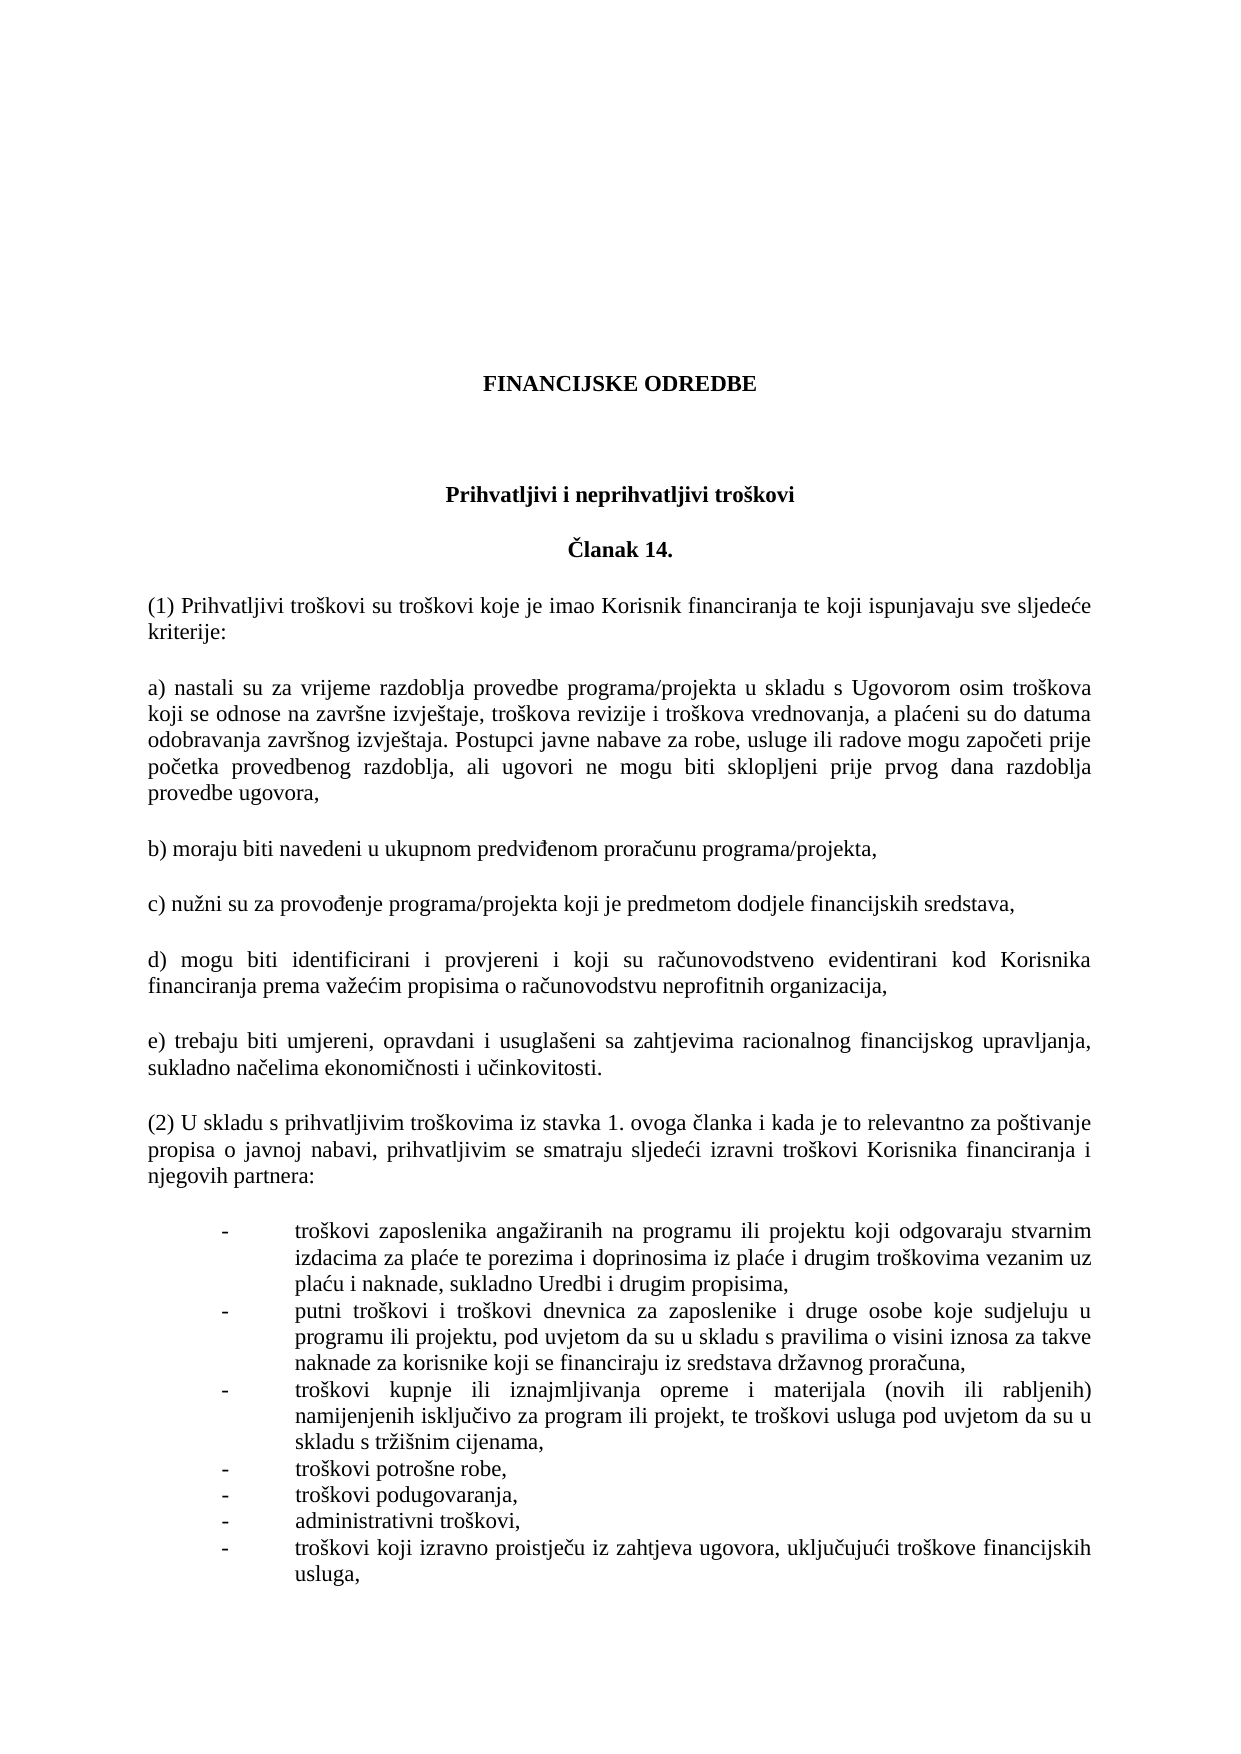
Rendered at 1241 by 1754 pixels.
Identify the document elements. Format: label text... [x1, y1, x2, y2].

text e) trebaju biti umjereni, opravdani i usuglašeni sa zahtjevima racionalnog financijskog upravljanja, sukladno načelima ekonomičnosti i učinkovitosti. [148, 1027, 1093, 1080]
text - troškovi potrošne robe, [148, 1455, 1093, 1481]
text - troškovi podugovaranja, [148, 1481, 1093, 1507]
text c) nužni su za provođenje programa/projekta koji je predmetom dodjele financijskih sredstava, [148, 890, 1093, 916]
text Članak 14. [148, 536, 1093, 563]
text FINANCIJSKE ODREDBE [148, 370, 1093, 396]
text - troškovi koji izravno proistječu iz zahtjeva ugovora, uključujući troškove financijskih usluga, [221, 1534, 1093, 1587]
text - troškovi kupnje ili iznajmljivanja opreme i materijala (novih ili rabljenih) namijenjenih isključivo za program ili projekt, te troškovi usluga pod uvjetom da su u skladu s tržišnim cijenama, [221, 1376, 1093, 1455]
text (2) U skladu s prihvatljivim troškovima iz stavka 1. ovoga članka i kada je to relevantno za poštivanje propisa o javnoj nabavi, prihvatljivim se smatraju sljedeći izravni troškovi Korisnika financiranja i njegovih partnera: [148, 1109, 1093, 1188]
text b) moraju biti navedeni u ukupnom predviđenom proračunu programa/projekta, [148, 834, 1093, 861]
text a) nastali su za vrijeme razdoblja provedbe programa/projekta u skladu s Ugovorom osim troškova koji se odnose na završne izvještaje, troškova revizije i troškova vrednovanja, a plaćeni su do datuma odobravanja završnog izvještaja. Postupci javne nabave za robe, usluge ili radove mogu započeti prije početka provedbenog razdoblja, ali ugovori ne mogu biti sklopljeni prije prvog dana razdoblja provedbe ugovora, [148, 674, 1093, 805]
text d) mogu biti identificirani i provjereni i koji su računovodstveno evidentirani kod Korisnika financiranja prema važećim propisima o računovodstvu neprofitnih organizacija, [148, 946, 1093, 998]
text Prihvatljivi i neprihvatljivi troškovi [148, 481, 1093, 507]
text - administrativni troškovi, [148, 1507, 1093, 1534]
text - troškovi zaposlenika angažiranih na programu ili projektu koji odgovaraju stvarnim izdacima za plaće te porezima i doprinosima iz plaće i drugim troškovima vezanim uz plaću i naknade, sukladno Uredbi i drugim propisima, [221, 1218, 1093, 1297]
text - putni troškovi i troškovi dnevnica za zaposlenike i druge osobe koje sudjeluju u programu ili projektu, pod uvjetom da su u skladu s pravilima o visini iznosa za takve naknade za korisnike koji se financiraju iz sredstava državnog proračuna, [221, 1297, 1093, 1376]
text (1) Prihvatljivi troškovi su troškovi koje je imao Korisnik financiranja te koji ispunjavaju sve sljedeće kriterije: [148, 592, 1093, 644]
